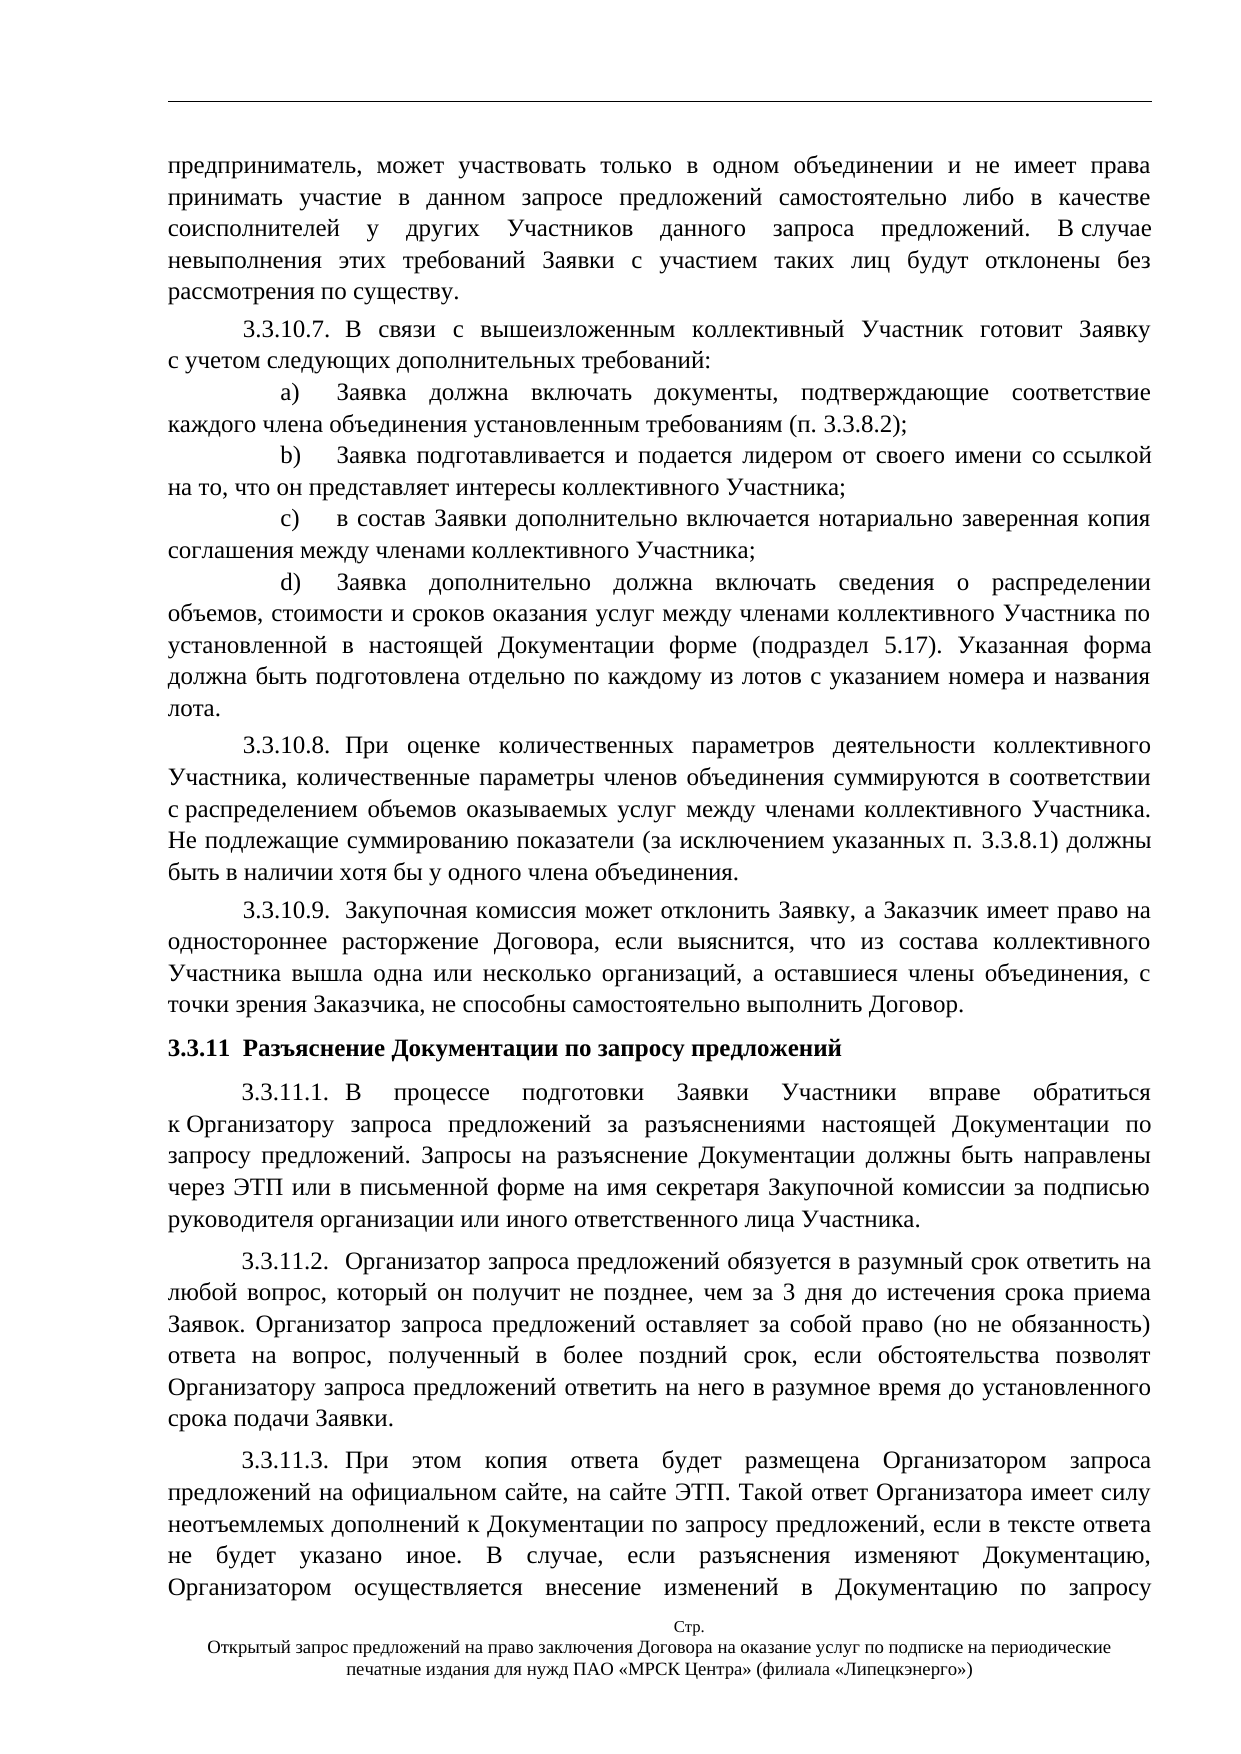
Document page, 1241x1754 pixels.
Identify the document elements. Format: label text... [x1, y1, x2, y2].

list Заявка подготавливается и подается лидером от своего имени со ссылкой на то, что он представляет интересы коллективного Участника; [168, 440, 1152, 501]
list в состав Заявки дополнительно включается нотариально заверенная копия соглашения между членами коллективного Участника; [168, 503, 1152, 564]
subtitle Разъяснение Документации по запросу предложений [168, 1033, 1152, 1062]
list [168, 1446, 1152, 1601]
list Заявка должна включать документы, подтверждающие соответствие каждого члена объединения установленным требованиям (п. 3.3.8.2); [168, 377, 1152, 437]
list В процессе подготовки Заявки Участники вправе обратиться к Организатору запроса предложений за разъяснениями настоящей Документации по запросу предложений. Запросы на разъяснение Документации должны быть направлены через ЭТП или в письменной форме на имя секретаря Закупочной комиссии за подписью руководителя организации или иного ответственного лица Участника. [168, 1077, 1152, 1232]
list В связи с вышеизложенным коллективный Участник готовит Заявку с учетом следующих дополнительных требований: [168, 314, 1152, 374]
list Организатор запроса предложений обязуется в разумный срок ответить на любой вопрос, который он получит не позднее, чем за 3 дня до истечения срока приема Заявок. Организатор запроса предложений оставляет за собой право (но не обязанность) ответа на вопрос, полученный в более поздний срок, если обстоятельства позволят Организатору запроса предложений ответить на него в разумное время до установленного срока подачи Заявки. [168, 1246, 1152, 1432]
list Закупочная комиссия может отклонить Заявку, а Заказчик имеет право на одностороннее расторжение Договора, если выяснится, что из состава коллективного Участника вышла одна или несколько организаций, а оставшиеся члены объединения, с точки зрения Заказчика, не способны самостоятельно выполнить Договор. [168, 895, 1152, 1018]
list Заявка дополнительно должна включать сведения о распределении объемов, стоимости и сроков оказания услуг между членами коллективного Участника по установленной в настоящей Документации форме (подраздел 5.17). Указанная форма должна быть подготовлена отдельно по каждому из лотов с указанием номера и названия лота. [168, 567, 1152, 722]
list При оценке количественных параметров деятельности коллективного Участника, количественные параметры членов объединения суммируются в соответствии с распределением объемов оказываемых услуг между членами коллективного Участника. Не подлежащие суммированию показатели (за исключением указанных п. 3.3.8.1) должны быть в наличии хотя бы у одного члена объединения. [168, 731, 1152, 886]
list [168, 150, 1152, 305]
